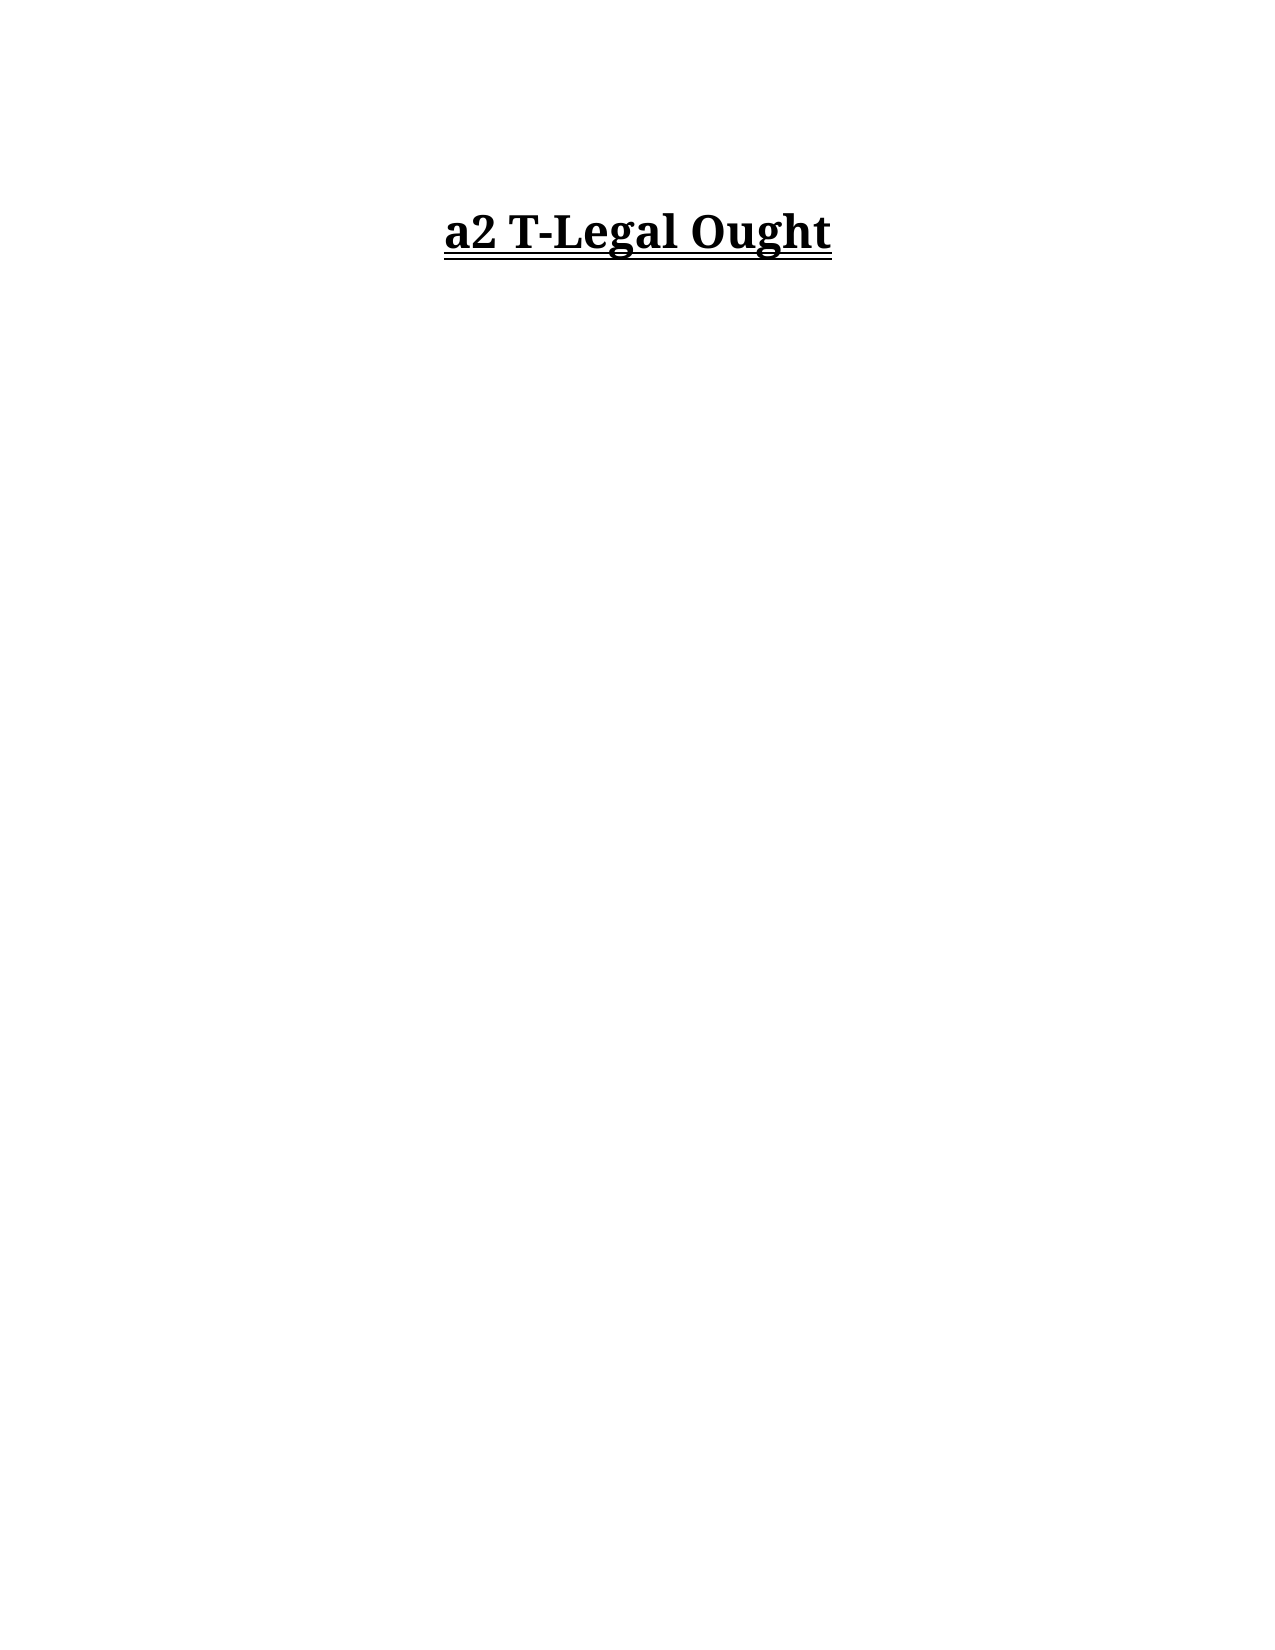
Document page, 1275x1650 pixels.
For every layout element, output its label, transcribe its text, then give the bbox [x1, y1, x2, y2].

subtitle a2 T-Legal Ought [187, 200, 1087, 262]
